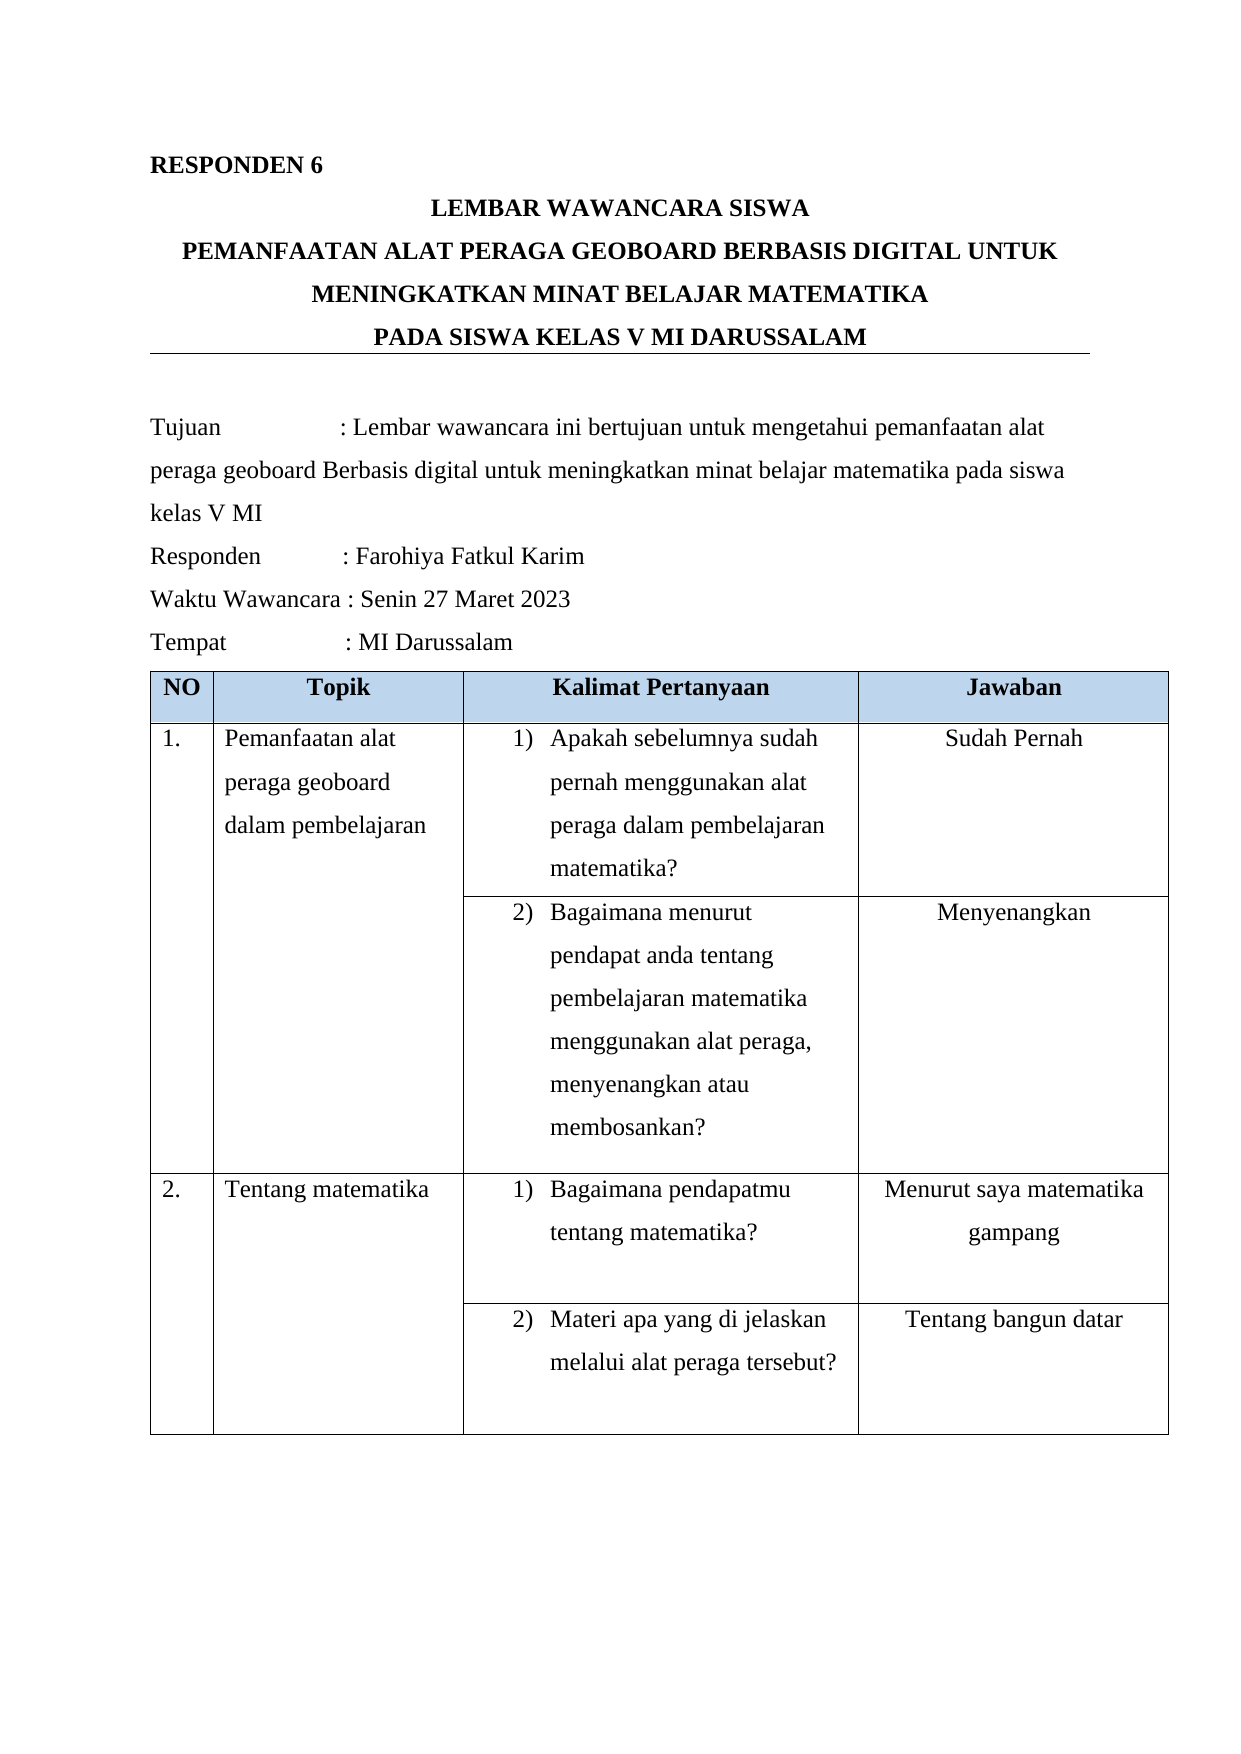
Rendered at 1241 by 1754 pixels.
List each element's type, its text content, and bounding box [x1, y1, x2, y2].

table_cell 1. [151, 724, 213, 1173]
table_header NO [151, 672, 213, 722]
table_cell Menyenangkan [859, 897, 1168, 1173]
text PEMANFAATAN ALAT PERAGA GEOBOARD BERBASIS DIGITAL UNTUK MENINGKATKAN MINAT BELAJAR MATEMATIKA [150, 236, 1090, 308]
text LEMBAR WAWANCARA SISWA [150, 193, 1090, 222]
text Waktu Wawancara : Senin 27 Maret 2023 [150, 584, 1090, 613]
text Responden : Farohiya Fatkul Karim [150, 541, 1090, 570]
text PADA SISWA KELAS V MI DARUSSALAM [150, 322, 1090, 353]
table_header Topik [214, 672, 463, 722]
table_cell Apakah sebelumnya sudah pernah menggunakan alat peraga dalam pembelajaran matematika? [464, 724, 858, 896]
table_cell Sudah Pernah [859, 724, 1168, 896]
text Tempat : MI Darussalam [150, 627, 1090, 656]
table_cell Materi apa yang di jelaskan melalui alat peraga tersebut? [464, 1304, 858, 1433]
text RESPONDEN 6 [150, 150, 1090, 179]
text Tujuan : Lembar wawancara ini bertujuan untuk mengetahui pemanfaatan alat peraga geoboard Berbasis digital untuk meningkatkan minat belajar matematika pada siswa kelas V MI [150, 412, 1090, 527]
table_cell Bagaimana menurut pendapat anda tentang pembelajaran matematika menggunakan alat peraga, menyenangkan atau membosankan? [464, 897, 858, 1173]
table_cell Tentang bangun datar [859, 1304, 1168, 1433]
table_cell Tentang matematika [214, 1174, 463, 1433]
table_header Jawaban [859, 672, 1168, 722]
table_cell Menurut saya matematika gampang [859, 1174, 1168, 1303]
table_cell Bagaimana pendapatmu tentang matematika? [464, 1174, 858, 1303]
table_header Kalimat Pertanyaan [464, 672, 858, 722]
table_cell 2. [151, 1174, 213, 1433]
table_cell Pemanfaatan alat peraga geoboard dalam pembelajaran [214, 724, 463, 1173]
